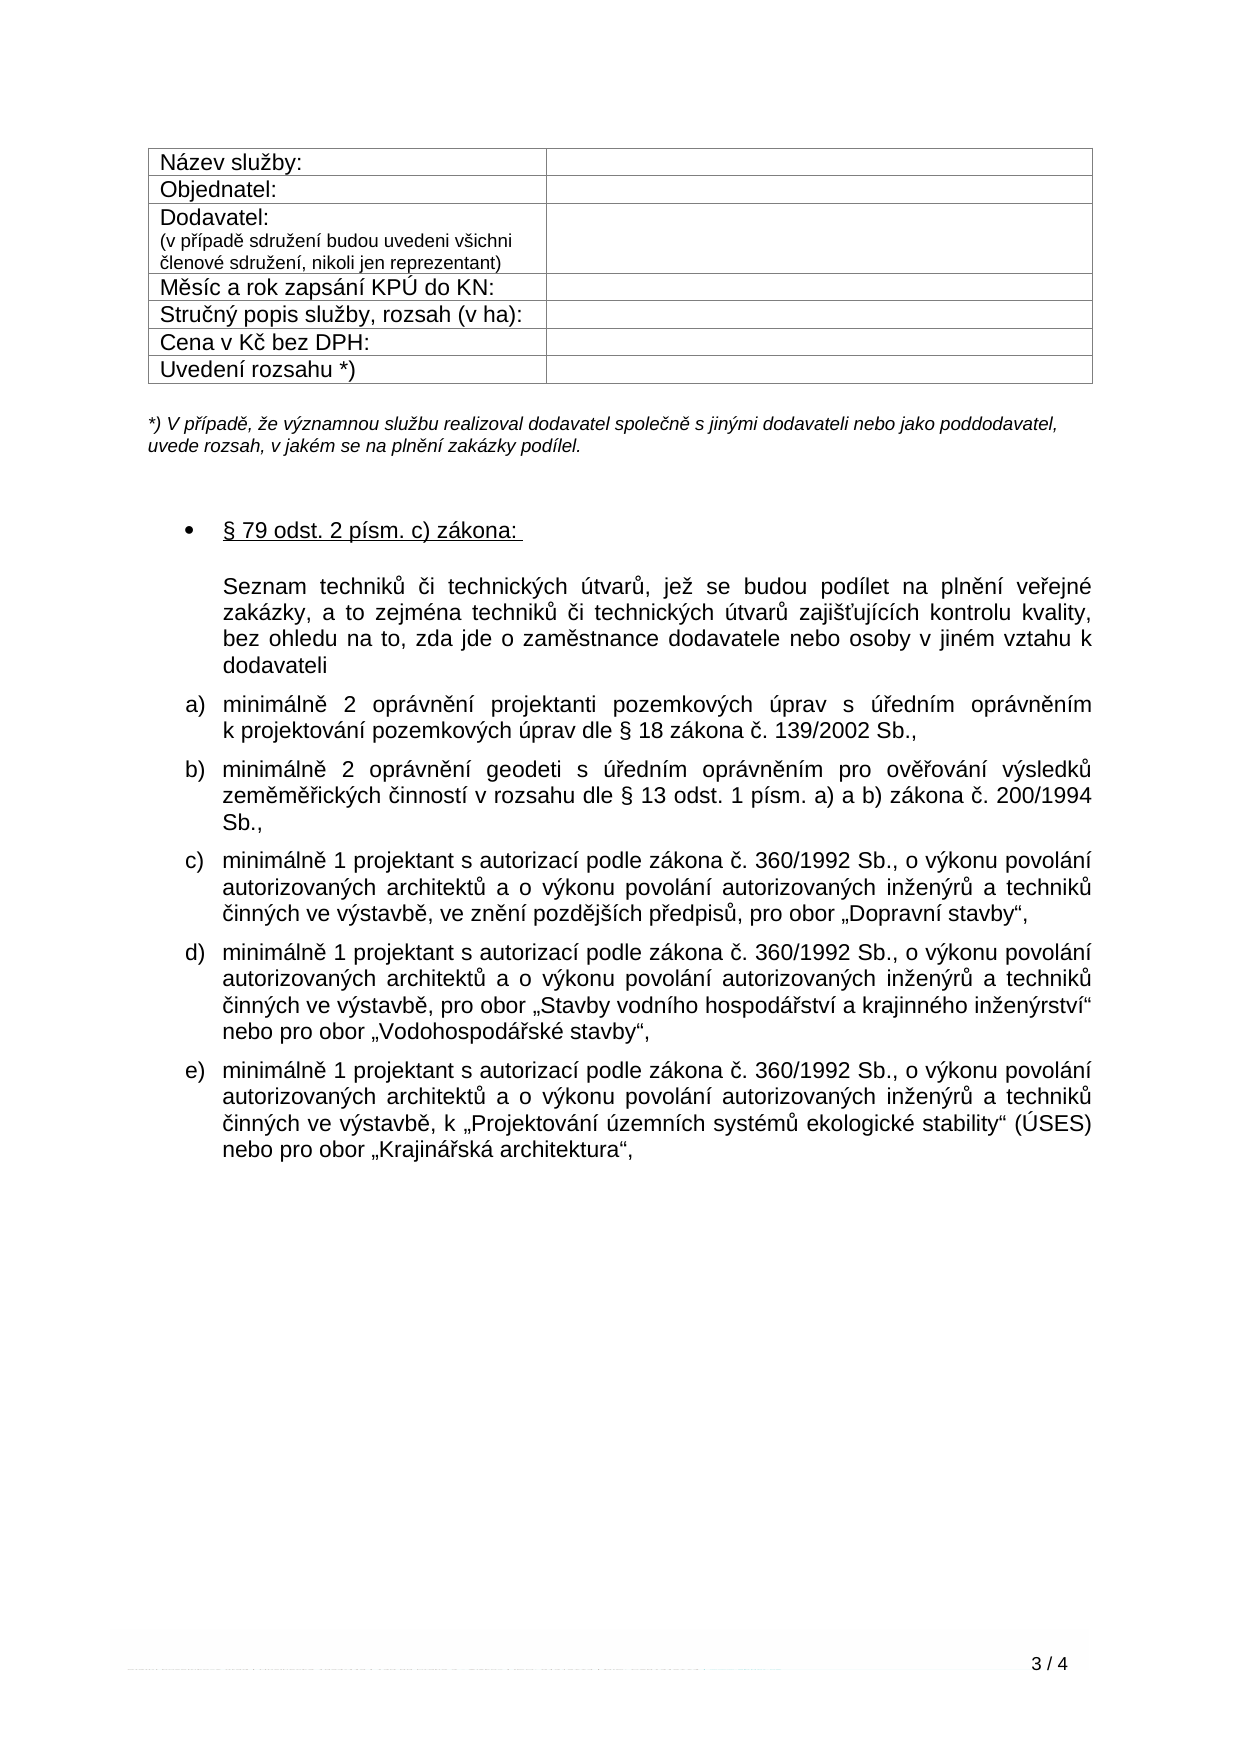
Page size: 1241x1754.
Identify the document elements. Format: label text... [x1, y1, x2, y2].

table_cell [547, 301, 1092, 328]
table_cell [547, 204, 1092, 273]
table_cell Objednatel: [149, 176, 546, 202]
text minimálně 1 projektant s autorizací podle zákona č. 360/1992 Sb., o výkonu povolání autorizovaných architektů a o výkonu povolání autorizovaných inženýrů a techniků činných ve výstavbě, pro obor „Stavby vodního hospodářství a krajinného inženýrství“ nebo pro obor „Vodohospodářské stavby“, [185, 939, 1092, 1044]
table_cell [149, 204, 546, 273]
table_header Název služby: [149, 149, 546, 175]
picture [110, 1629, 1089, 1670]
text minimálně 2 oprávnění geodeti s úředním oprávněním pro ověřování výsledků zeměměřických činností v rozsahu dle § 13 odst. 1 písm. a) a b) zákona č. 200/1994 Sb., [185, 756, 1092, 835]
table_header [547, 149, 1092, 175]
list § 79 odst. 2 písm. c) zákona: [185, 514, 1092, 543]
text *) V případě, že významnou službu realizoval dodavatel společně s jinými dodavateli nebo jako poddodavatel, uvede rozsah, v jakém se na plnění zakázky podílel. [148, 413, 1092, 456]
table_cell [547, 176, 1092, 202]
table_cell [547, 329, 1092, 355]
text minimálně 1 projektant s autorizací podle zákona č. 360/1992 Sb., o výkonu povolání autorizovaných architektů a o výkonu povolání autorizovaných inženýrů a techniků činných ve výstavbě, ve znění pozdějších předpisů, pro obor „Dopravní stavby“, [185, 847, 1092, 926]
table_cell Měsíc a rok zapsání KPÚ do KN: [149, 274, 546, 300]
text Seznam techniků či technických útvarů, jež se budou podílet na plnění veřejné zakázky, a to zejména techniků či technických útvarů zajišťujících kontrolu kvality, bez ohledu na to, zda jde o zaměstnance dodavatele nebo osoby v jiném vztahu k dodavateli [223, 573, 1092, 678]
text minimálně 1 projektant s autorizací podle zákona č. 360/1992 Sb., o výkonu povolání autorizovaných architektů a o výkonu povolání autorizovaných inženýrů a techniků činných ve výstavbě, k „Projektování územních systémů ekologické stability“ (ÚSES) nebo pro obor „Krajinářská architektura“, [185, 1057, 1092, 1162]
list minimálně 2 oprávnění projektanti pozemkových úprav s úředním oprávněním k projektování pozemkových úprav dle § 18 zákona č. 139/2002 Sb., [185, 691, 1092, 743]
table_cell [547, 356, 1092, 383]
table_cell Uvedení rozsahu *) [149, 356, 546, 383]
table_cell Cena v Kč bez DPH: [149, 329, 546, 355]
table_cell [547, 274, 1092, 300]
table_cell Stručný popis služby, rozsah (v ha): [149, 301, 546, 328]
